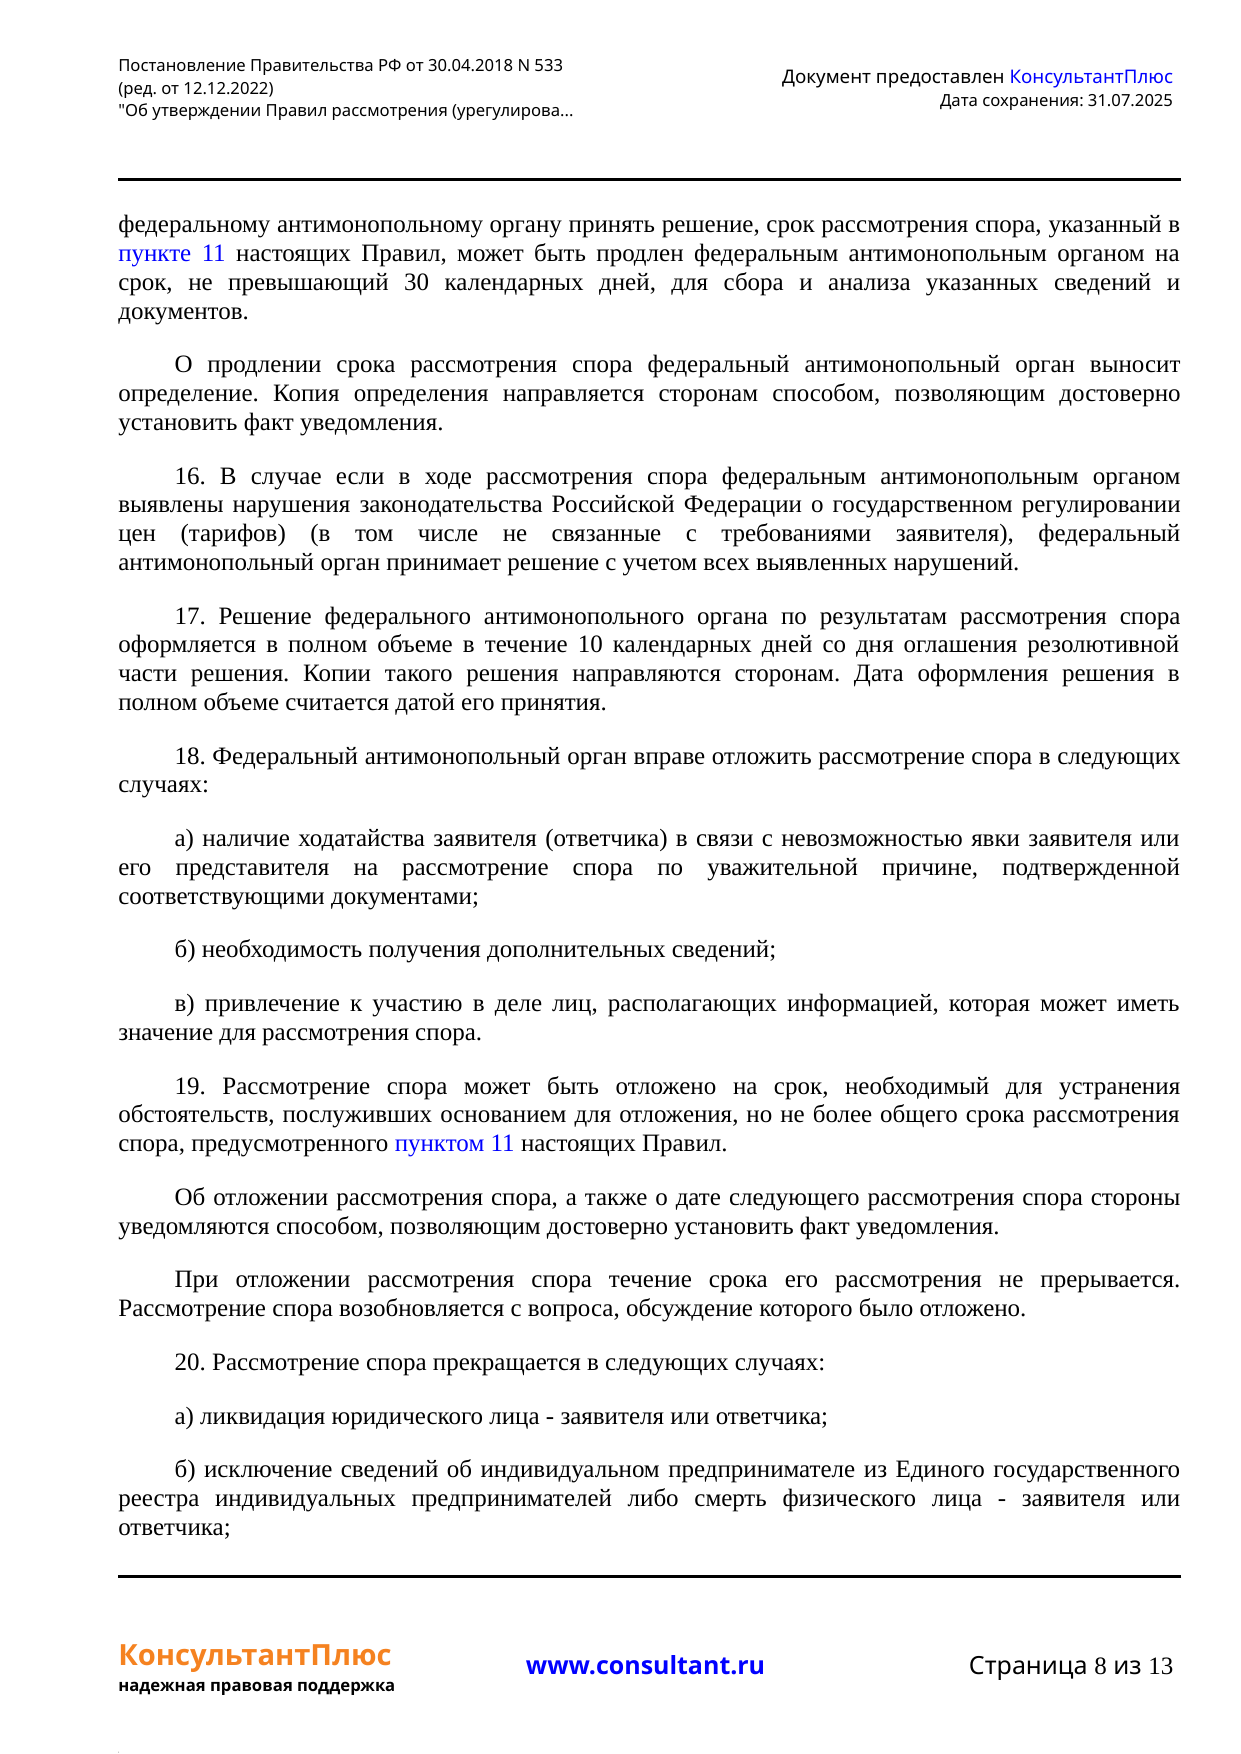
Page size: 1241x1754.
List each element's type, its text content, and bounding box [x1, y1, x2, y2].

text О продлении срока рассмотрения спора федеральный антимонопольный орган выносит определение. Копия определения направляется сторонам способом, позволяющим достоверно установить факт уведомления. [118, 349, 1181, 436]
text 16. В случае если в ходе рассмотрения спора федеральным антимонопольным органом выявлены нарушения законодательства Российской Федерации о государственном регулировании цен (тарифов) (в том числе не связанные с требованиями заявителя), федеральный антимонопольный орган принимает решение с учетом всех выявленных нарушений. [118, 461, 1181, 576]
text а) наличие ходатайства заявителя (ответчика) в связи с невозможностью явки заявителя или его представителя на рассмотрение спора по уважительной причине, подтвержденной соответствующими документами; [118, 823, 1181, 909]
text в) привлечение к участию в деле лиц, располагающих информацией, которая может иметь значение для рассмотрения спора. [118, 988, 1181, 1046]
text б) исключение сведений об индивидуальном предпринимателе из Единого государственного реестра индивидуальных предпринимателей либо смерть физического лица - заявителя или ответчика; [118, 1454, 1181, 1541]
text 18. Федеральный антимонопольный орган вправе отложить рассмотрение спора в следующих случаях: [118, 741, 1181, 798]
text Об отложении рассмотрения спора, а также о дате следующего рассмотрения спора стороны уведомляются способом, позволяющим достоверно установить факт уведомления. [118, 1182, 1181, 1239]
text 17. Решение федерального антимонопольного органа по результатам рассмотрения спора оформляется в полном объеме в течение 10 календарных дней со дня оглашения резолютивной части решения. Копии такого решения направляются сторонам. Дата оформления решения в полном объеме считается датой его принятия. [118, 601, 1181, 716]
text а) ликвидация юридического лица - заявителя или ответчика; [118, 1401, 1181, 1429]
text 20. Рассмотрение спора прекращается в следующих случаях: [118, 1347, 1181, 1376]
text б) необходимость получения дополнительных сведений; [118, 934, 1181, 963]
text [118, 209, 1181, 324]
text 19. Рассмотрение спора может быть отложено на срок, необходимый для устранения обстоятельств, послуживших основанием для отложения, но не более общего срока рассмотрения спора, предусмотренного пунктом 11 настоящих Правил. [118, 1071, 1181, 1157]
text При отложении рассмотрения спора течение срока его рассмотрения не прерывается. Рассмотрение спора возобновляется с вопроса, обсуждение которого было отложено. [118, 1264, 1181, 1322]
